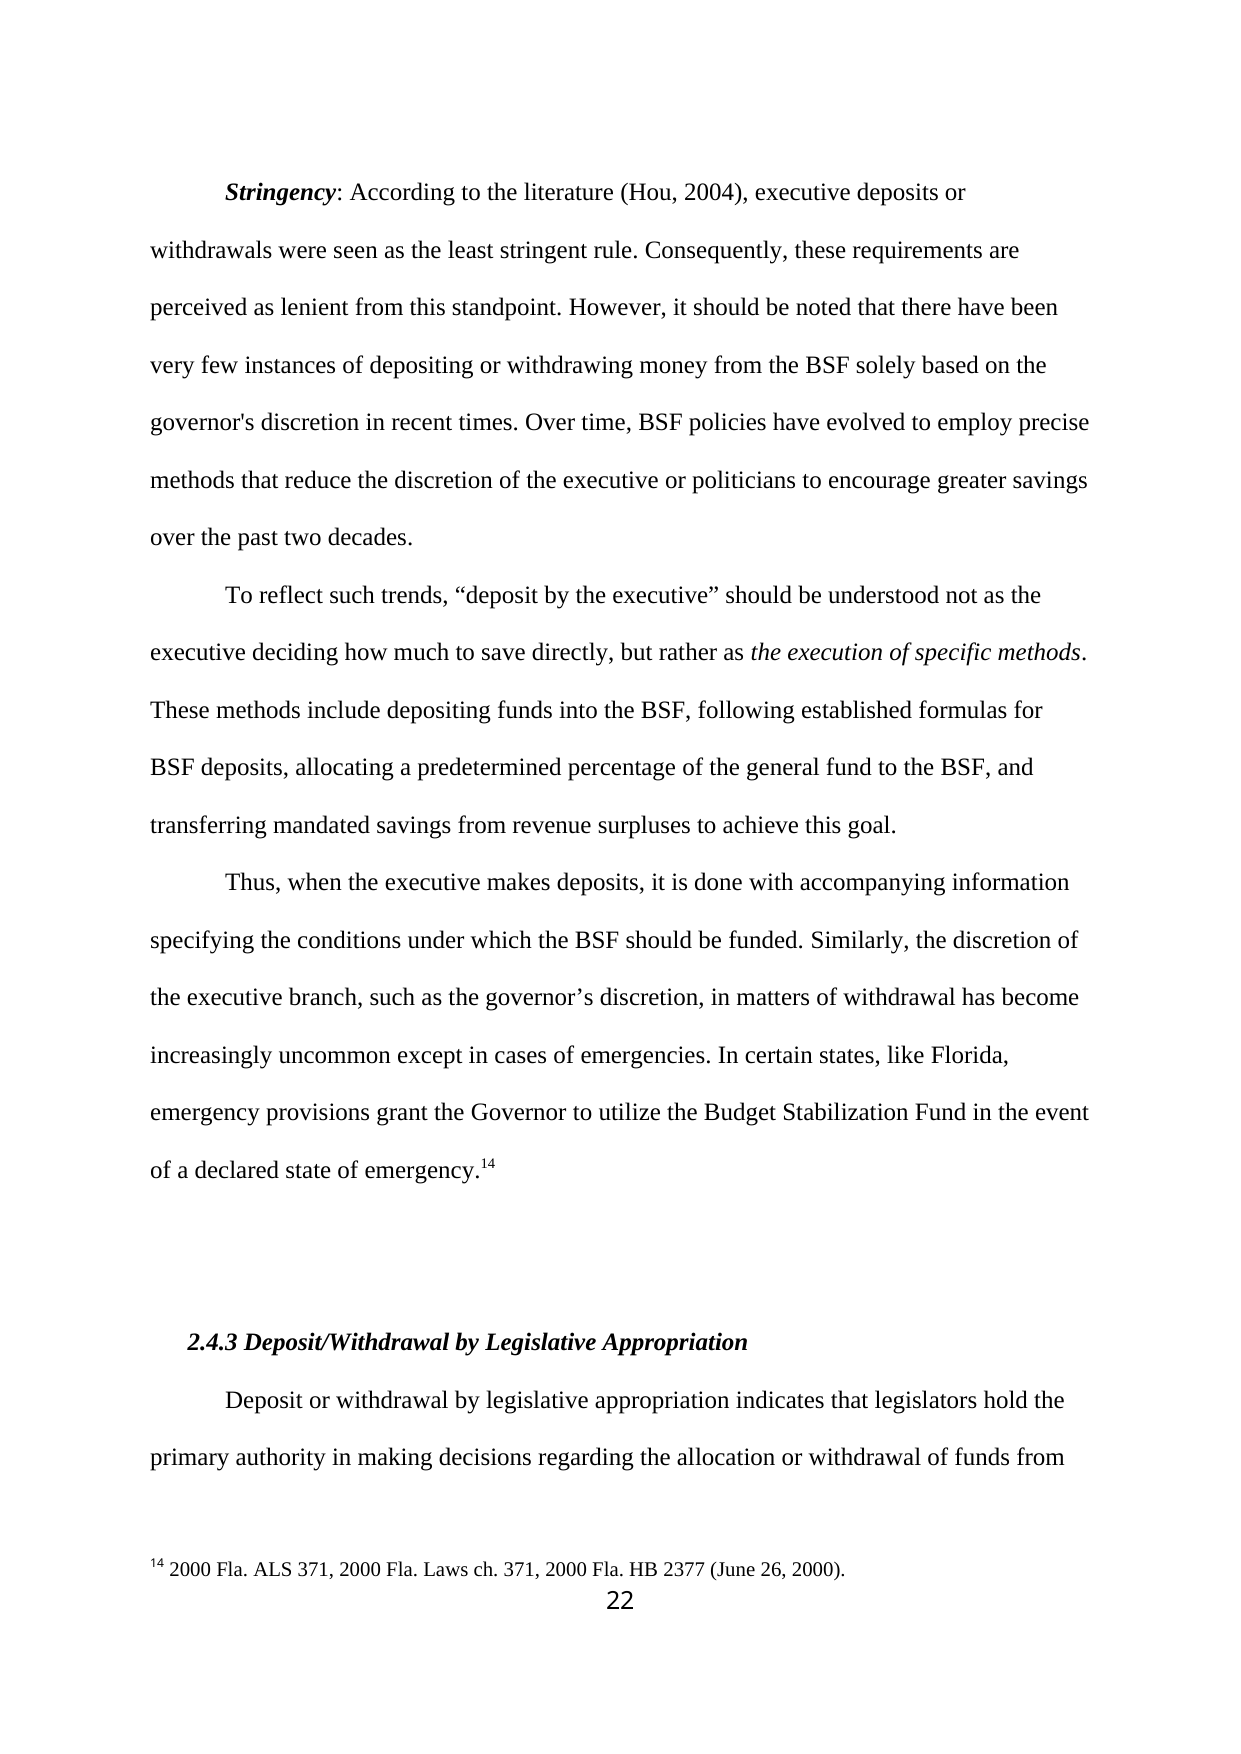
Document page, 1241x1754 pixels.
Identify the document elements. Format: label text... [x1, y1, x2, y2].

text Stringency: According to the literature (Hou, 2004), executive deposits or withdrawals were seen as the least stringent rule. Consequently, these requirements are perceived as lenient from this standpoint. However, it should be noted that there have been very few instances of depositing or withdrawing money from the BSF solely based on the governor's discretion in recent times. Over time, BSF policies have evolved to employ precise methods that reduce the discretion of the executive or politicians to encourage greater savings over the past two decades. [150, 177, 1090, 551]
text Thus, when the executive makes deposits, it is done with accompanying information specifying the conditions under which the BSF should be funded. Similarly, the discretion of the executive branch, such as the governor’s discretion, in matters of withdrawal has become increasingly uncommon except in cases of emergencies. In certain states, like Florida, emergency provisions grant the Governor to utilize the Budget Stabilization Fund in the event of a declared state of emergency. [150, 867, 1090, 1183]
text To reflect such trends, “deposit by the executive” should be understood not as the executive deciding how much to save directly, but rather as the execution of specific methods. These methods include depositing funds into the BSF, following established formulas for BSF deposits, allocating a predetermined percentage of the general fund to the BSF, and transferring mandated savings from revenue surpluses to achieve this goal. [150, 580, 1090, 838]
text 2.4.3 Deposit/Withdrawal by Legislative Appropriation [150, 1327, 1090, 1356]
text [150, 1385, 1090, 1471]
